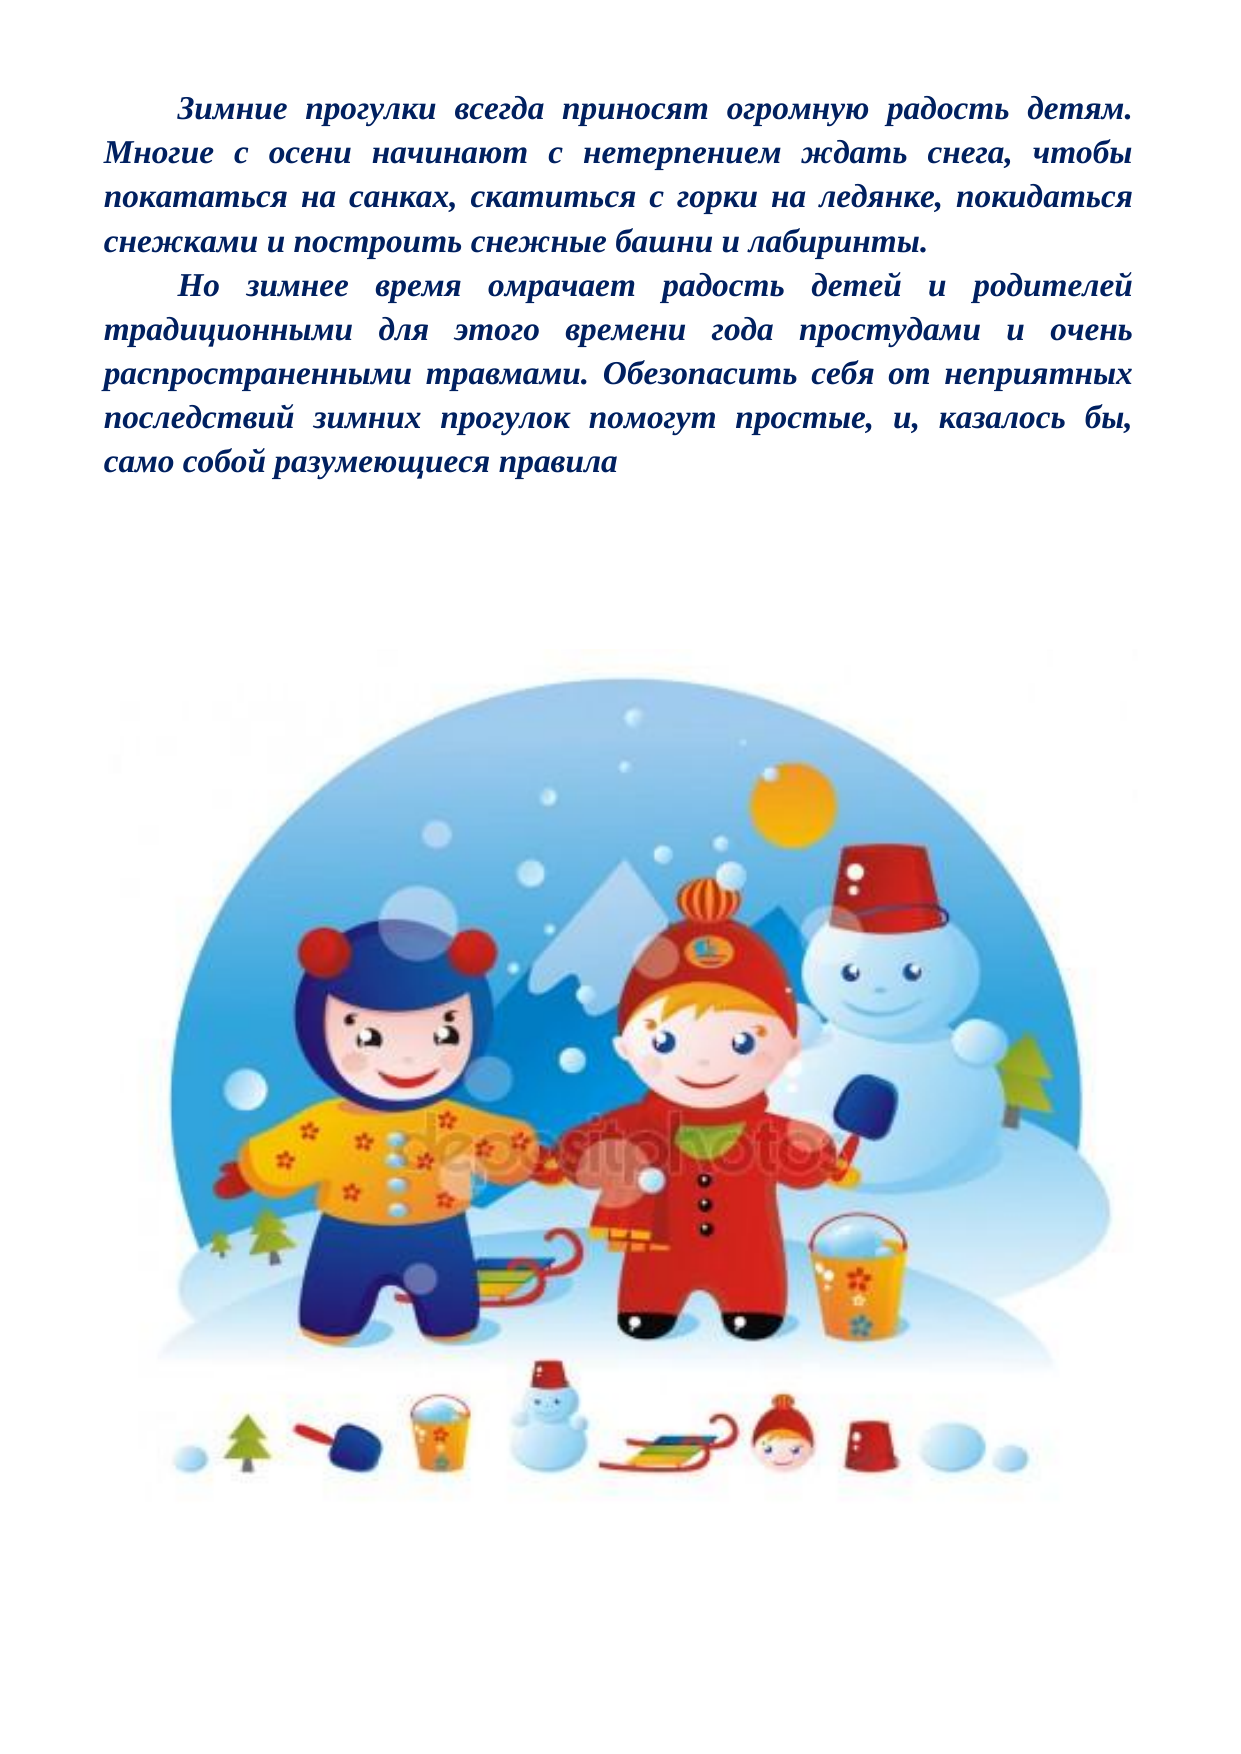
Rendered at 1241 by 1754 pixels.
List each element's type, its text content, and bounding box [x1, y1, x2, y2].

text Зимние прогулки всегда приносят огромную радость детям. Многие с осени начинают с нетерпением ждать снега, чтобы покататься на санках, скатиться с горки на ледянке, покидаться снежками и построить снежные башни и лабиринты. [103, 89, 1137, 259]
text Но зимнее время омрачает радость детей и родителей традиционными для этого времени года простудами и очень распространенными травмами. Обезопасить себя от неприятных последствий зимних прогулок помогут простые, и, казалось бы, само собой разумеющиеся правила [103, 265, 1137, 479]
picture [103, 649, 1138, 1517]
